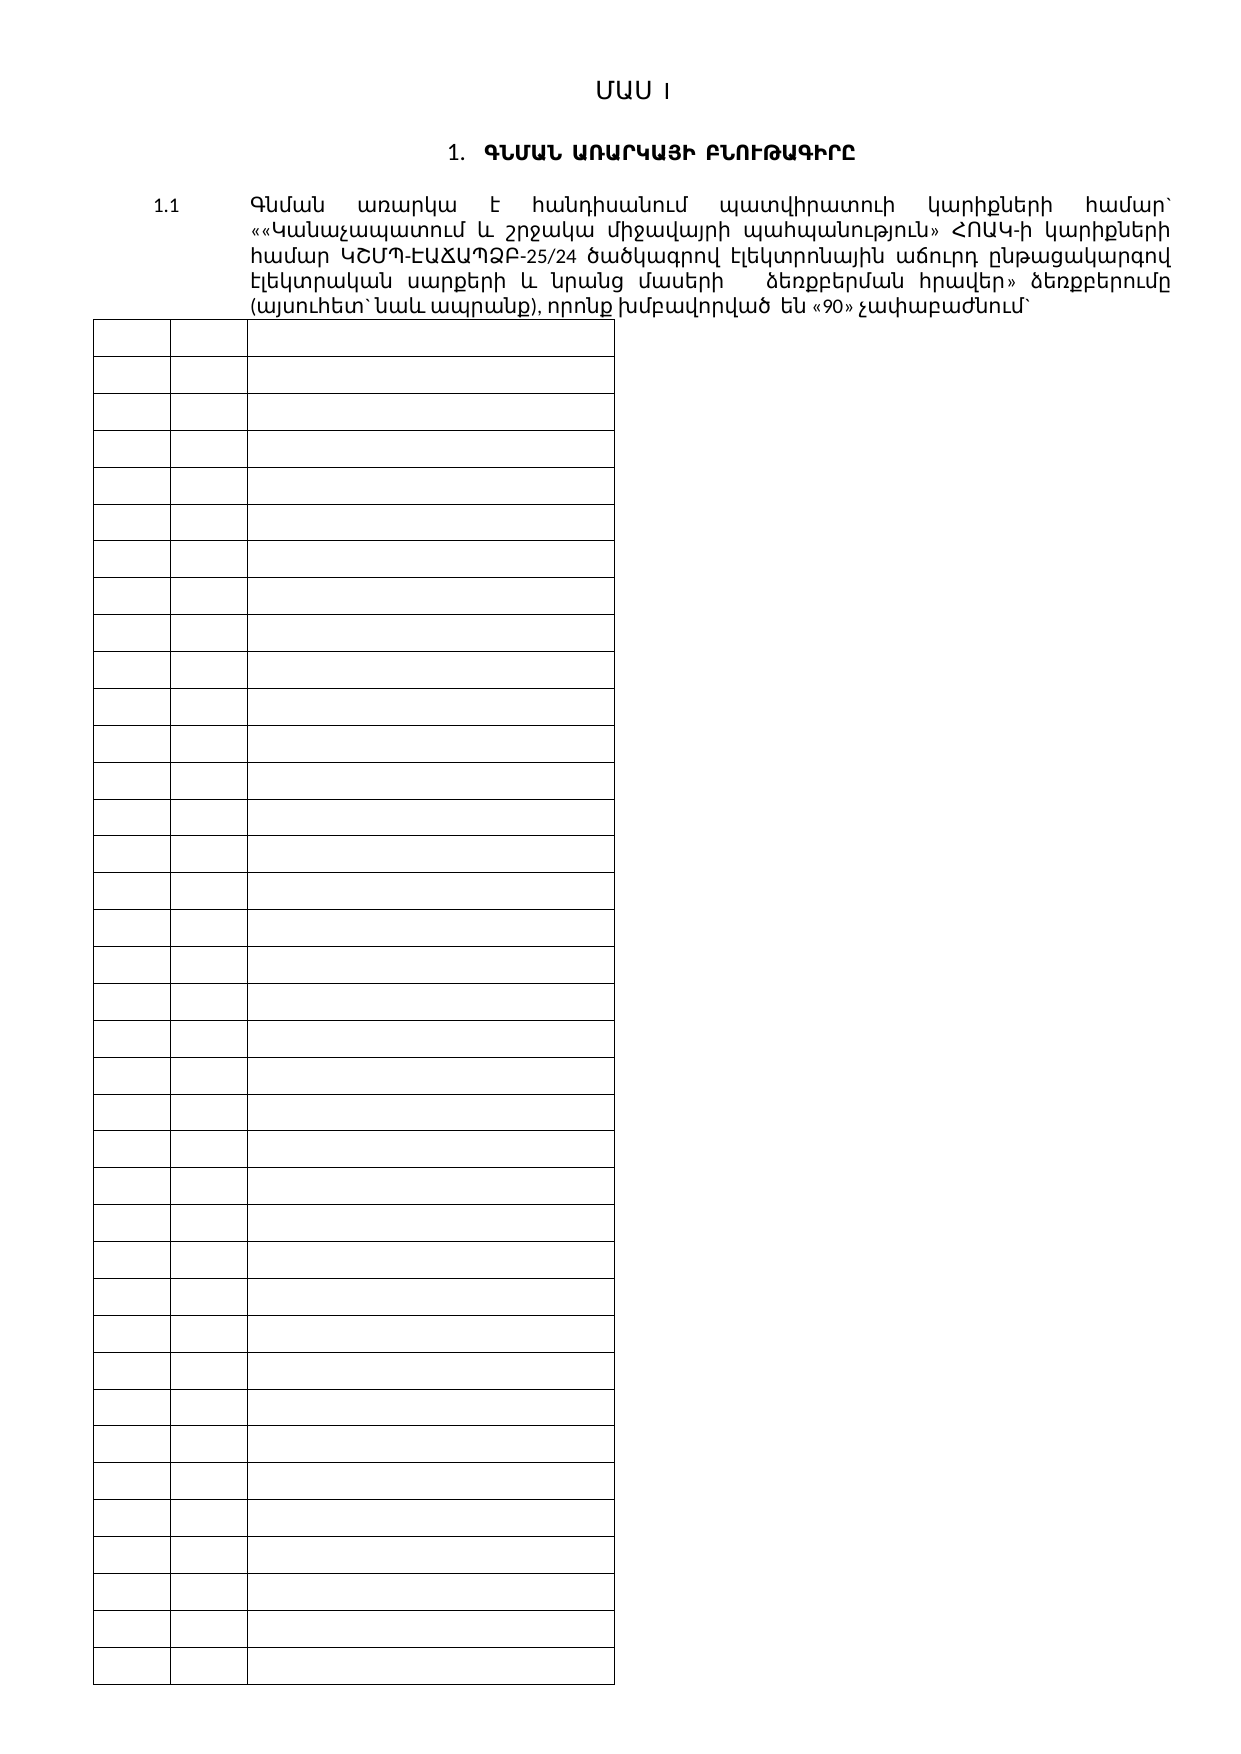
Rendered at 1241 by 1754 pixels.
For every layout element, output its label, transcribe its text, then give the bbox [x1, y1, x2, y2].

subtitle Գնման առարկա է հանդիսանում պատվիրատուի կարիքների համար` ««Կանաչապատում և շրջակա միջավայրի պահպանություն» ՀՈԱԿ-ի կարիքների համար ԿՇՄՊ-ԷԱՃԱՊՁԲ-25/24 ծածկագրով էլեկտրոնային աճուրդ ընթացակարգով էլեկտրական սարքերի և նրանց մասերի ձեռքբերման հրավեր» ձեռքբերումը (այսուհետ` նաև ապրանք), որոնք խմբավորված են «90» չափաբաժնում` [153, 192, 1171, 319]
list ԳՆՄԱՆ ԱՌԱՐԿԱՅԻ ԲՆՈՒԹԱԳԻՐԸ [131, 136, 1171, 167]
text ՄԱՍ I [94, 75, 1171, 106]
